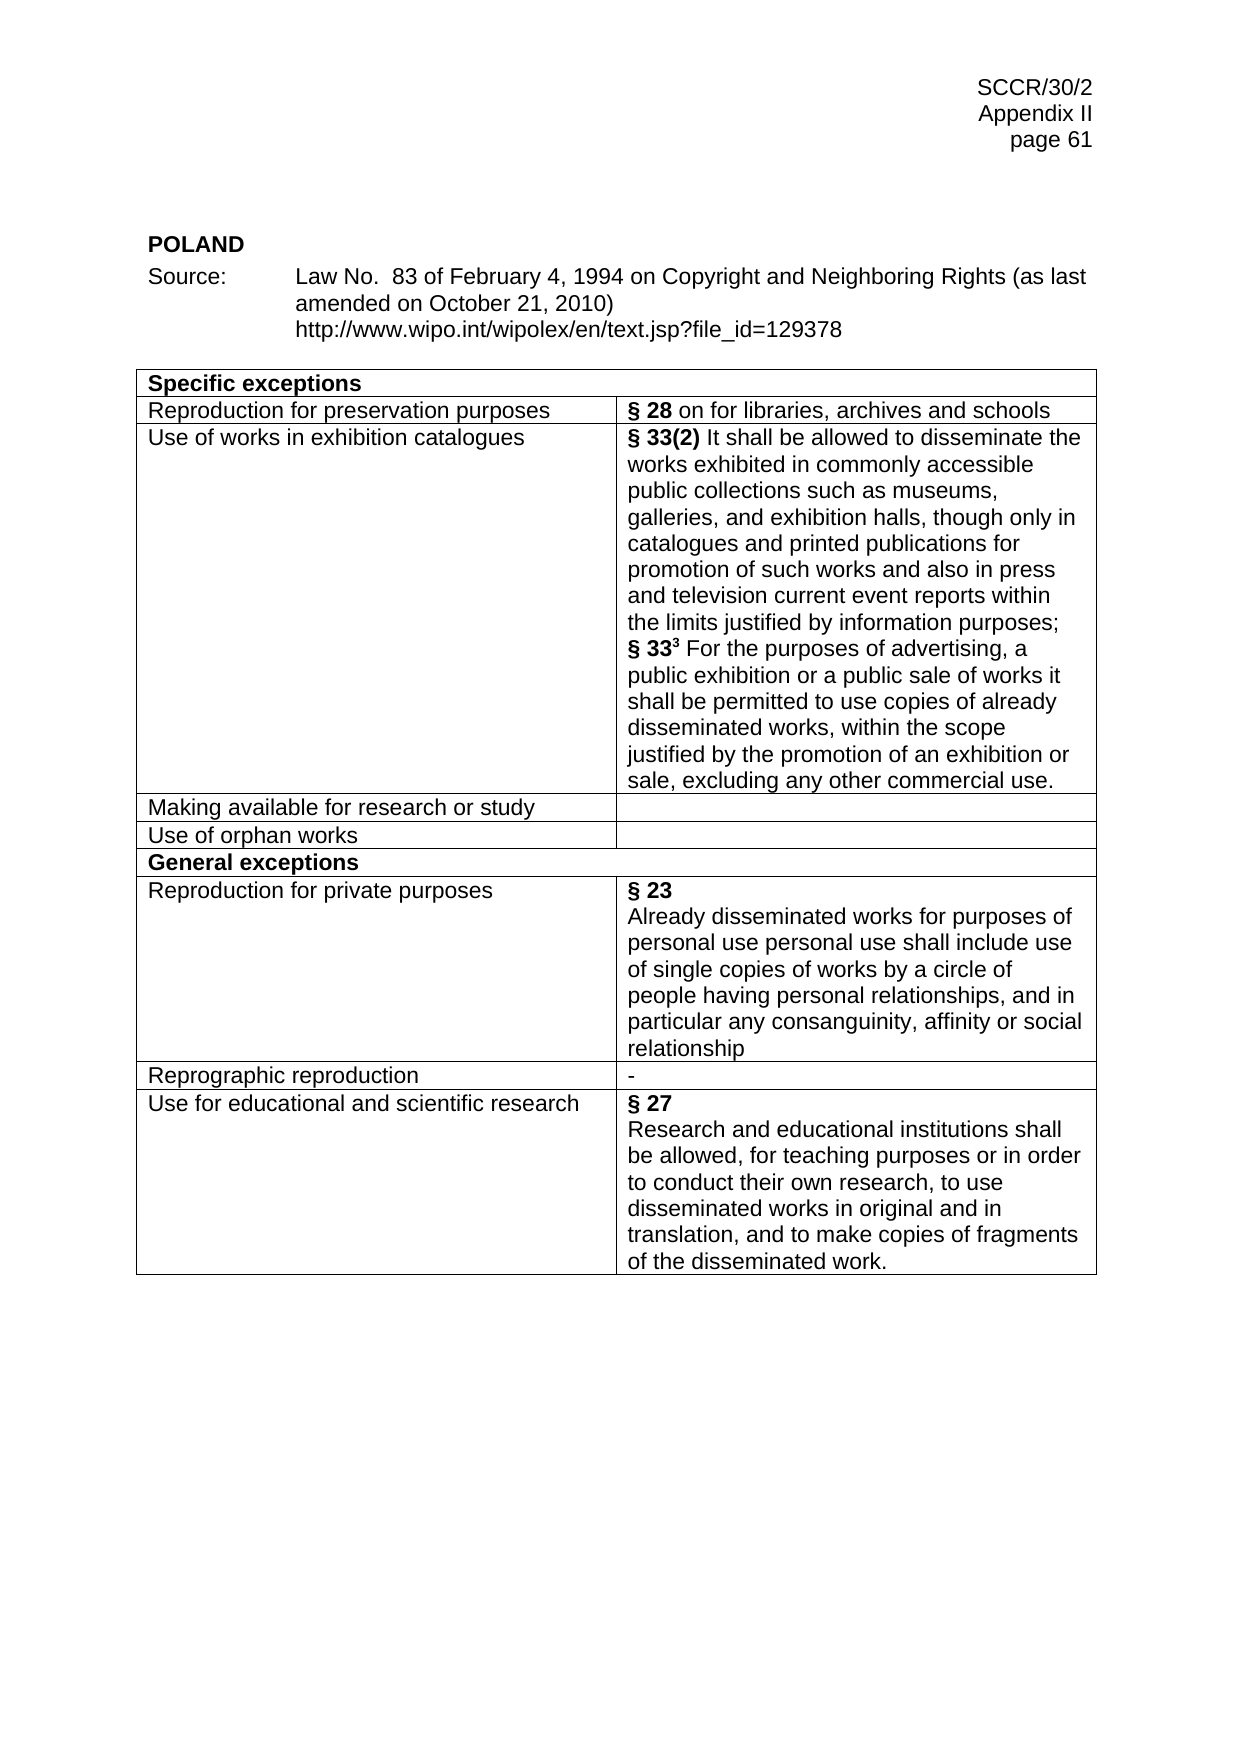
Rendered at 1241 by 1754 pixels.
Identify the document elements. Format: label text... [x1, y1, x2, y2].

table_cell Reproduction for preservation purposes [137, 397, 616, 423]
table_cell Making available for research or study [137, 794, 616, 821]
table_cell General exceptions [137, 849, 1096, 876]
table_cell [617, 822, 1096, 848]
text http://www.wipo.int/wipolex/en/text.jsp?file_id=129378 [148, 316, 1093, 342]
text Source: Law No. 83 of February 4, 1994 on Copyright and Neighboring Rights (as last amended on October 21, 2010) [148, 263, 1093, 316]
table_cell Use of works in exhibition catalogues [137, 424, 616, 793]
table_cell [617, 794, 1096, 821]
table_cell Reproduction for private purposes [137, 877, 616, 1061]
table_cell § 33(2) It shall be allowed to disseminate the works exhibited in commonly accessible public collections such as museums, galleries, and exhibition halls, though only in catalogues and printed publications for promotion of such works and also in press and television current event reports within the limits justified by information purposes; § 333 For the purposes of advertising, a public exhibition or a public sale of works it shall be permitted to use copies of already disseminated works, within the scope justified by the promotion of an exhibition or sale, excluding any other commercial use. [617, 424, 1096, 793]
table_cell § 23 Already disseminated works for purposes of personal use personal use shall include use of single copies of works by a circle of people having personal relationships, and in particular any consanguinity, affinity or social relationship [617, 877, 1096, 1061]
table_cell § 27 Research and educational institutions shall be allowed, for teaching purposes or in order to conduct their own research, to use disseminated works in original and in translation, and to make copies of fragments of the disseminated work. [617, 1090, 1096, 1274]
table_cell § 28 on for libraries, archives and schools [617, 397, 1096, 423]
table_cell - [617, 1062, 1096, 1088]
table_cell Reprographic reproduction [137, 1062, 616, 1088]
table_header Specific exceptions [137, 370, 1096, 396]
table_cell Use of orphan works [137, 822, 616, 848]
subtitle POLAND [148, 231, 1093, 257]
table_cell Use for educational and scientific research [137, 1090, 616, 1274]
